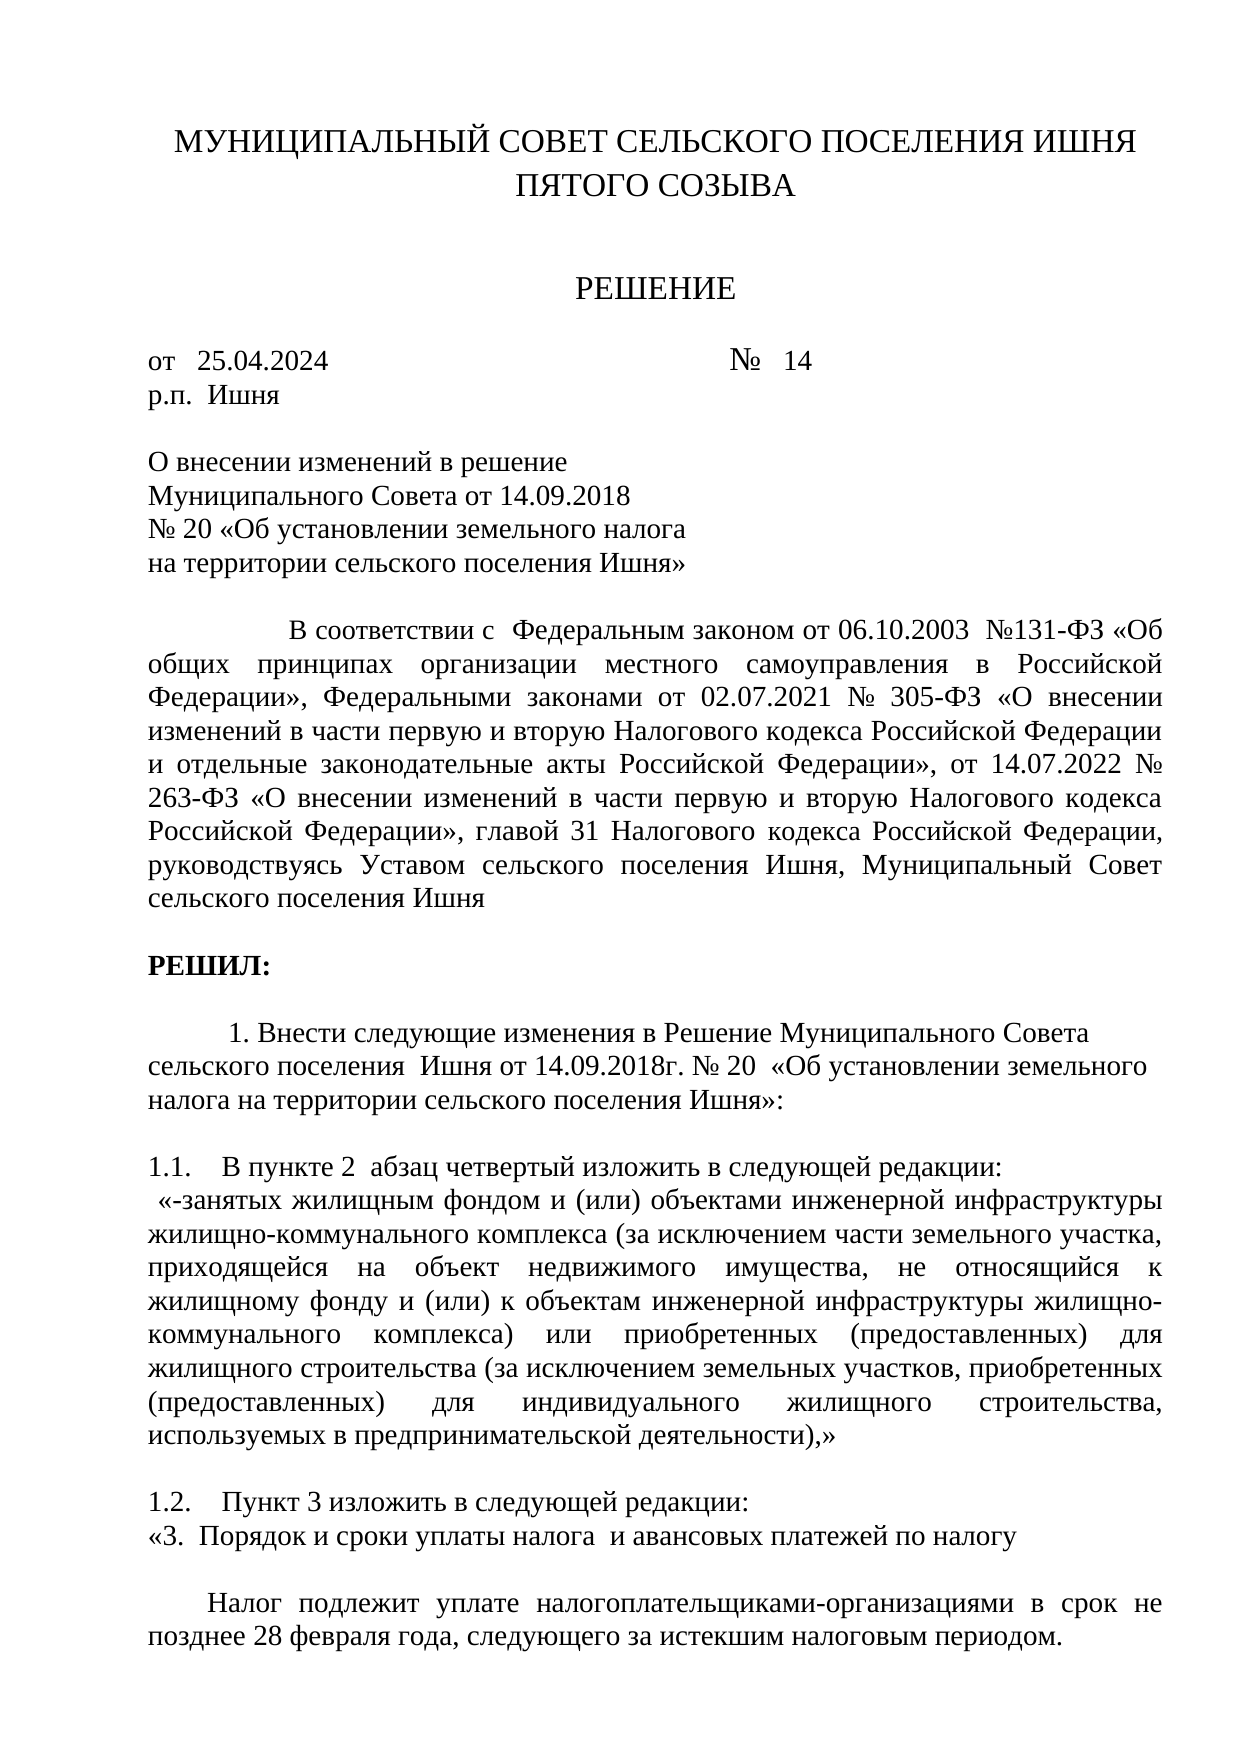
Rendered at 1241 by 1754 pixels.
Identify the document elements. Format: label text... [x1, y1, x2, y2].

list Пункт 3 изложить в следующей редакции: [148, 1484, 1163, 1518]
list Налог подлежит уплате налогоплательщиками-организациями в срок не позднее 28 февраля года, следующего за истекшим налоговым периодом. [148, 1585, 1163, 1652]
list В пункте 2 абзац четвертый изложить в следующей редакции: [148, 1149, 1163, 1182]
text 1. Внести следующие изменения в Решение Муниципального Совета сельского поселения Ишня от 14.09.2018г. № 20 «Об установлении земельного налога на территории сельского поселения Ишня»: [148, 1015, 1163, 1115]
list «3. Порядок и сроки уплаты налога и авансовых платежей по налогу [148, 1518, 1163, 1551]
text О внесении изменений в решение [148, 444, 1163, 478]
text РЕШИЛ: [148, 948, 1163, 981]
text РЕШЕНИЕ [148, 268, 1163, 307]
text МУНИЦИПАЛЬНЫЙ СОВЕТ СЕЛЬСКОГО ПОСЕЛЕНИЯ ИШНЯ ПЯТОГО СОЗЫВА [148, 121, 1163, 203]
text от 25.04.2024 № 14 [148, 339, 1163, 377]
text р.п. Ишня [148, 377, 1163, 411]
text В соответствии с Федеральным законом от 06.10.2003 №131-ФЗ «Об общих принципах организации местного самоуправления в Российской Федерации», Федеральными законами от 02.07.2021 № 305-ФЗ «О внесении изменений в части первую и вторую Налогового кодекса Российской Федерации и отдельные законодательные акты Российской Федерации», от 14.07.2022 № 263-ФЗ «О внесении изменений в части первую и вторую Налогового кодекса Российской Федерации», главой 31 Налогового кодекса Российской Федерации, руководствуясь Уставом сельского поселения Ишня, Муниципальный Совет сельского поселения Ишня [148, 612, 1163, 914]
text № 20 «Об установлении земельного налога [148, 512, 1163, 545]
text на территории сельского поселения Ишня» [148, 545, 1163, 579]
list «-занятых жилищным фондом и (или) объектами инженерной инфраструктуры жилищно-коммунального комплекса (за исключением части земельного участка, приходящейся на объект недвижимого имущества, не относящийся к жилищному фонду и (или) к объектам инженерной инфраструктуры жилищно-коммунального комплекса) или приобретенных (предоставленных) для жилищного строительства (за исключением земельных участков, приобретенных (предоставленных) для индивидуального жилищного строительства, используемых в предпринимательской деятельности),» [148, 1182, 1163, 1451]
text Муниципального Совета от 14.09.2018 [148, 478, 1163, 512]
